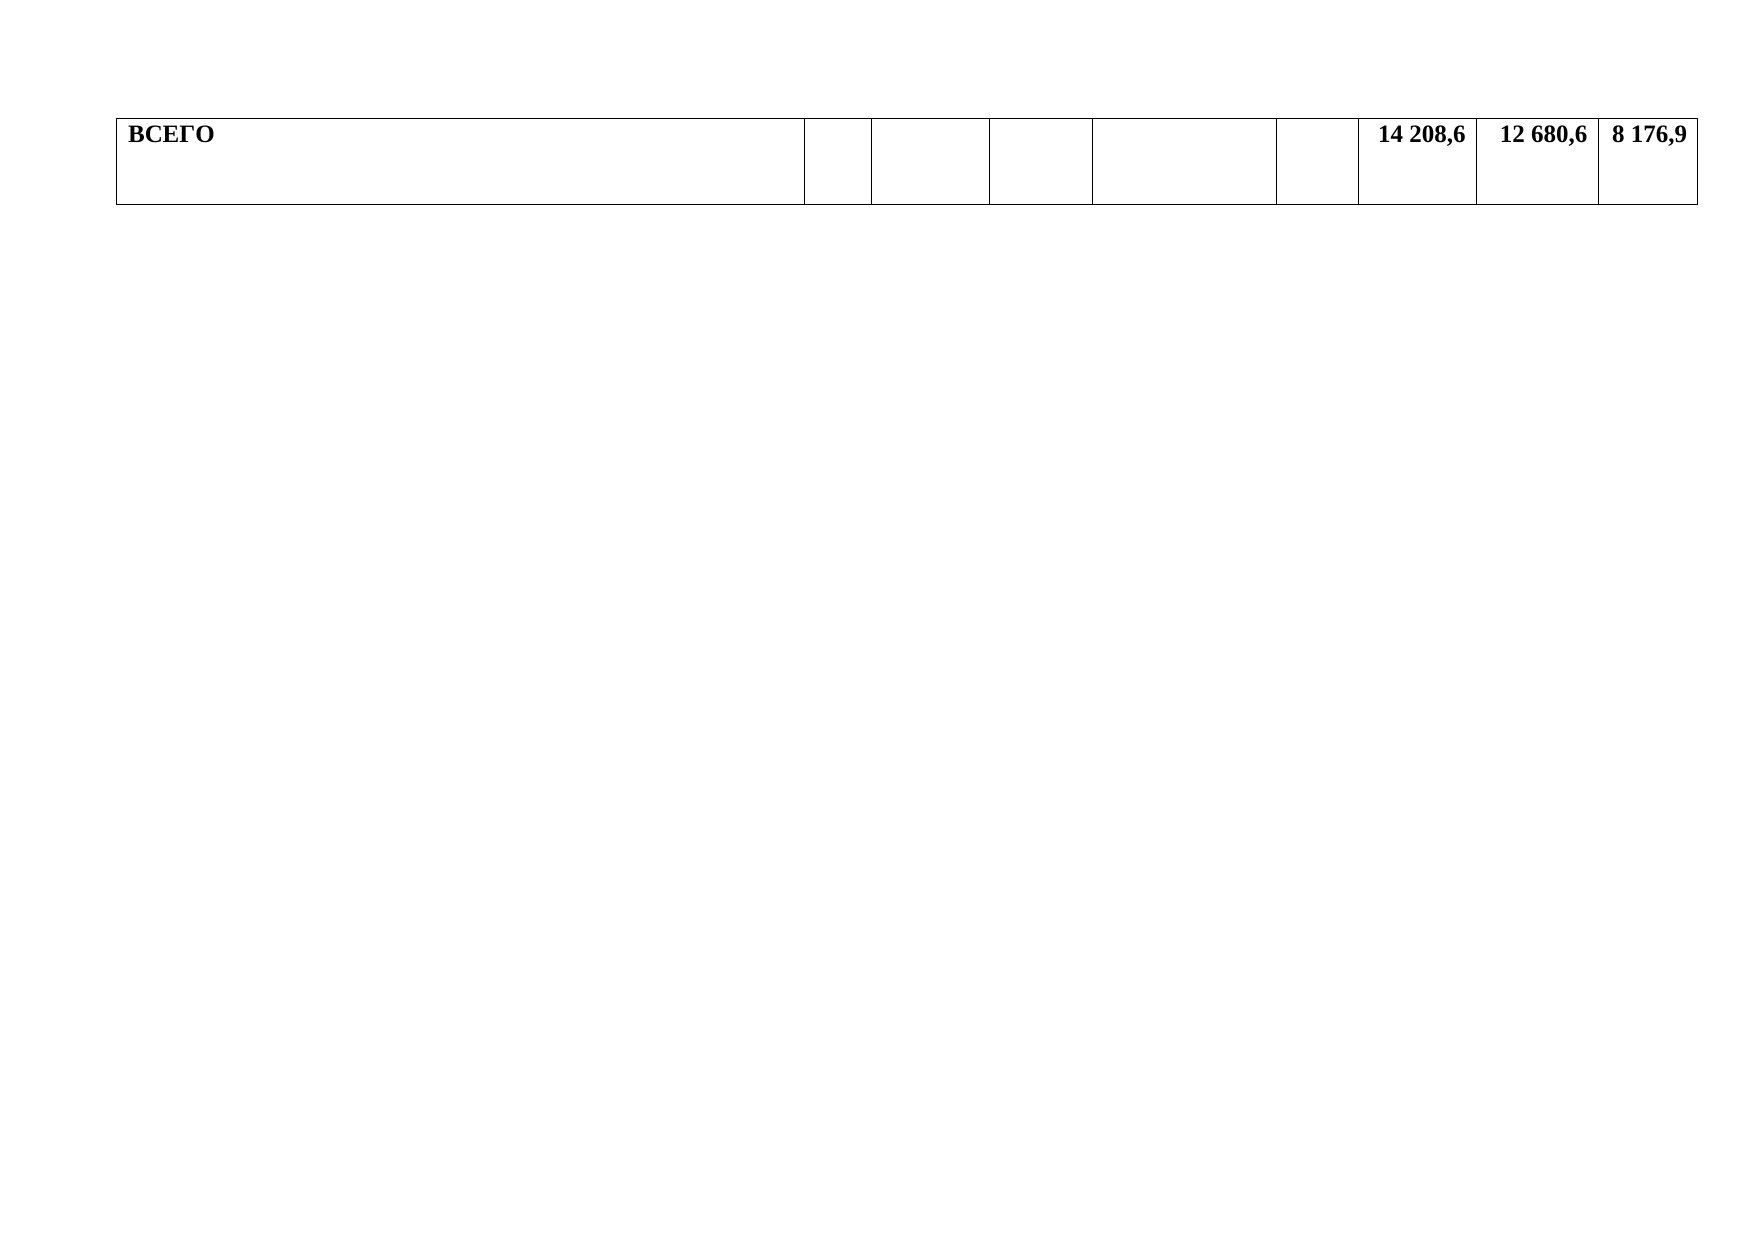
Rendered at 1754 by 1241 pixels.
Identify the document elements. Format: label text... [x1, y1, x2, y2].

table_cell 12 680,6 [1477, 119, 1598, 204]
table_cell [1277, 119, 1358, 204]
table_cell [1093, 119, 1276, 204]
table_cell [990, 119, 1092, 204]
table_cell ВСЕГО [117, 119, 804, 204]
table_cell [872, 119, 989, 204]
table_cell [805, 119, 871, 204]
table_cell 14 208,6 [1359, 119, 1476, 204]
table_cell 8 176,9 [1599, 119, 1697, 204]
